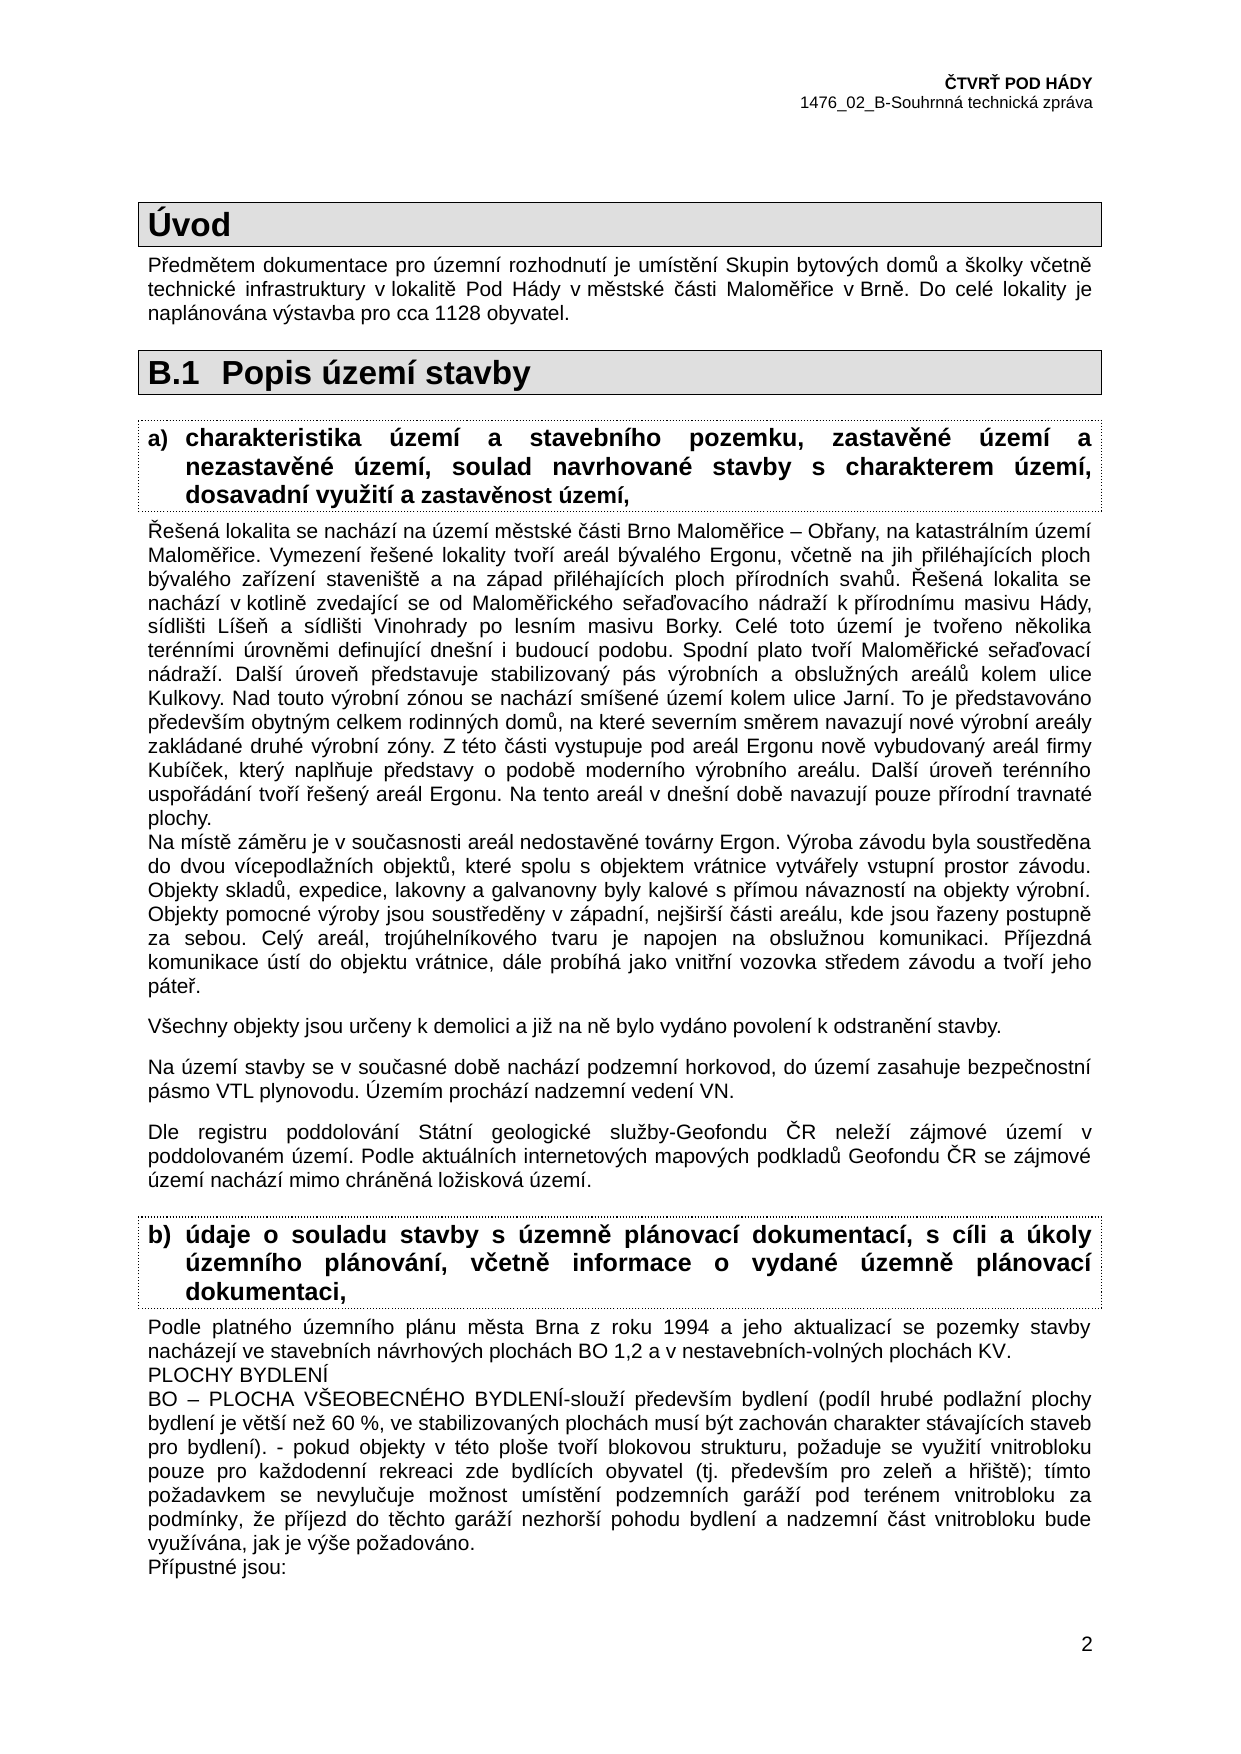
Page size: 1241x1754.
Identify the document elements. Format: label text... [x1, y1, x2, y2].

text Dle registru poddolování Státní geologické služby-Geofondu ČR neleží zájmové území v poddolovaném území. Podle aktuálních internetových mapových podkladů Geofondu ČR se zájmové území nachází mimo chráněná ložisková území. [148, 1119, 1093, 1191]
subtitle B.1 Popis území stavby [139, 351, 1101, 394]
text Předmětem dokumentace pro územní rozhodnutí je umístění Skupin bytových domů a školky včetně technické infrastruktury v lokalitě Pod Hády v městské části Maloměřice v Brně. Do celé lokality je naplánována výstavba pro cca 1128 obyvatel. [148, 253, 1093, 325]
text Na místě záměru je v současnosti areál nedostavěné továrny Ergon. Výroba závodu byla soustředěna do dvou vícepodlažních objektů, které spolu s objektem vrátnice vytvářely vstupní prostor závodu. Objekty skladů, expedice, lakovny a galvanovny byly kalové s přímou návazností na objekty výrobní. Objekty pomocné výroby jsou soustředěny v západní, nejširší části areálu, kde jsou řazeny postupně za sebou. Celý areál, trojúhelníkového tvaru je napojen na obslužnou komunikaci. Příjezdná komunikace ústí do objektu vrátnice, dále probíhá jako vnitřní vozovka středem závodu a tvoří jeho páteř. [148, 830, 1093, 998]
text Všechny objekty jsou určeny k demolici a již na ně bylo vydáno povolení k odstranění stavby. [148, 1014, 1093, 1038]
subtitle charakteristika území a stavebního pozemku, zastavěné území a nezastavěné území, soulad navrhované stavby s charakterem území, dosavadní využití a zastavěnost území, [138, 420, 1102, 512]
text Přípustné jsou: [148, 1555, 1093, 1579]
text BO – PLOCHA VŠEOBECNÉHO BYDLENÍ-slouží především bydlení (podíl hrubé podlažní plochy bydlení je větší než 60 %, ve stabilizovaných plochách musí být zachován charakter stávajících staveb pro bydlení). - pokud objekty v této ploše tvoří blokovou strukturu, požaduje se využití vnitrobloku pouze pro každodenní rekreaci zde bydlících obyvatel (tj. především pro zeleň a hřiště); tímto požadavkem se nevylučuje možnost umístění podzemních garáží pod terénem vnitrobloku za podmínky, že příjezd do těchto garáží nezhorší pohodu bydlení a nadzemní část vnitrobloku bude využívána, jak je výše požadováno. [148, 1387, 1093, 1555]
subtitle údaje o souladu stavby s územně plánovací dokumentací, s cíli a úkoly územního plánování, včetně informace o vydané územně plánovací dokumentaci, [138, 1216, 1102, 1309]
text Řešená lokalita se nachází na území městské části Brno Maloměřice – Obřany, na katastrálním území Maloměřice. Vymezení řešené lokality tvoří areál bývalého Ergonu, včetně na jih přiléhajících ploch bývalého zařízení staveniště a na západ přiléhajících ploch přírodních svahů. Řešená lokalita se nachází v kotlině zvedající se od Maloměřického seřaďovacího nádraží k přírodnímu masivu Hády, sídlišti Líšeň a sídlišti Vinohrady po lesním masivu Borky. Celé toto území je tvořeno několika terénními úrovněmi definující dnešní i budoucí podobu. Spodní plato tvoří Maloměřické seřaďovací nádraží. Další úroveň představuje stabilizovaný pás výrobních a obslužných areálů kolem ulice Kulkovy. Nad touto výrobní zónou se nachází smíšené území kolem ulice Jarní. To je představováno především obytným celkem rodinných domů, na které severním směrem navazují nové výrobní areály zakládané druhé výrobní zóny. Z této části vystupuje pod areál Ergonu nově vybudovaný areál firmy Kubíček, který naplňuje představy o podobě moderního výrobního areálu. Další úroveň terénního uspořádání tvoří řešený areál Ergonu. Na tento areál v dnešní době navazují pouze přírodní travnaté plochy. [148, 518, 1093, 830]
text Podle platného územního plánu města Brna z roku 1994 a jeho aktualizací se pozemky stavby nacházejí ve stavebních návrhových plochách BO 1,2 a v nestavebních-volných plochách KV. [148, 1315, 1093, 1363]
subtitle Úvod [139, 203, 1101, 246]
text PLOCHY BYDLENÍ [148, 1363, 1093, 1387]
text Na území stavby se v současné době nachází podzemní horkovod, do území zasahuje bezpečnostní pásmo VTL plynovodu. Územím prochází nadzemní vedení VN. [148, 1055, 1093, 1103]
